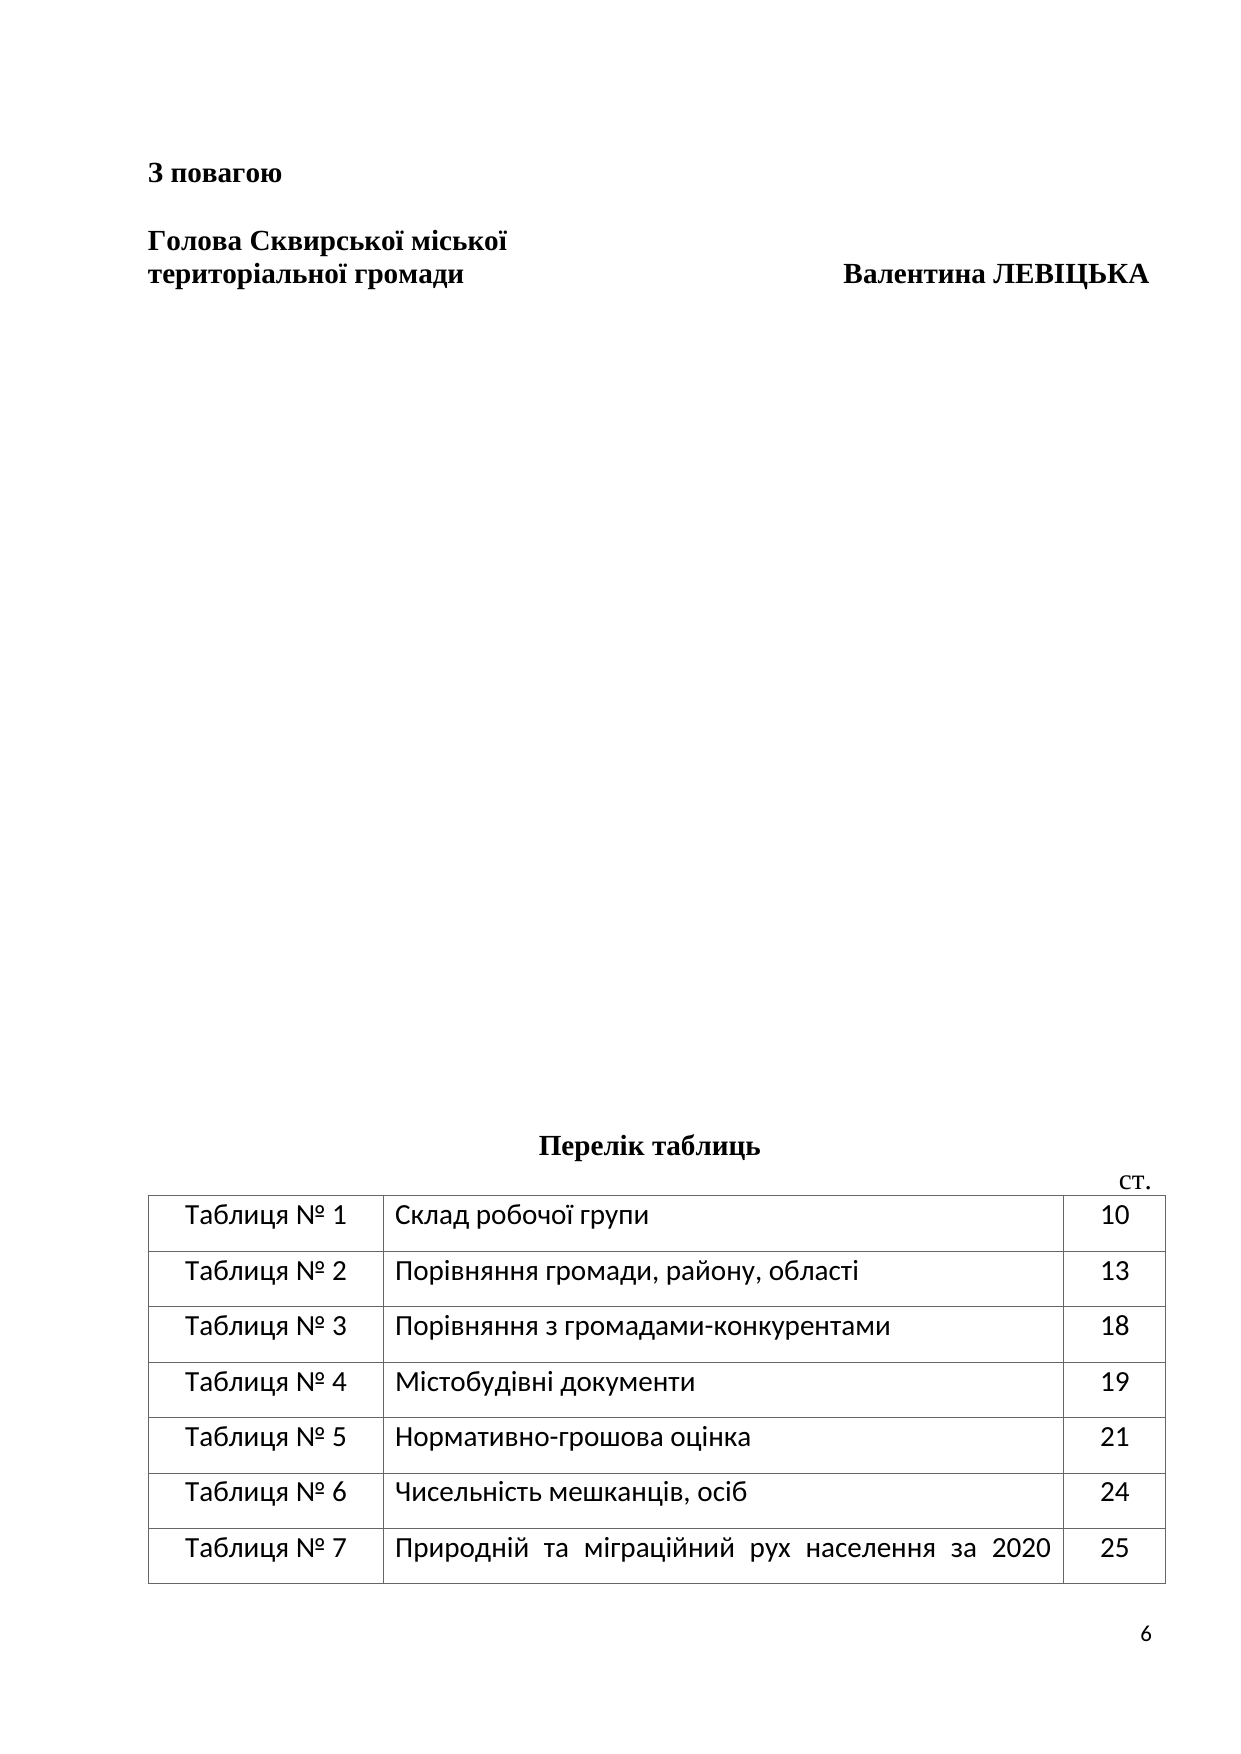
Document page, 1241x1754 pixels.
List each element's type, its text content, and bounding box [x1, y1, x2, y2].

table_header Склад робочої групи [384, 1196, 1063, 1251]
table_cell Таблиця № 5 [149, 1418, 383, 1472]
table_cell 25 [1064, 1529, 1165, 1583]
table_cell Таблиця № 3 [149, 1307, 383, 1362]
text З повагою [148, 156, 1152, 189]
table_cell Порівняння з громадами-конкурентами [384, 1307, 1063, 1362]
table_cell 13 [1064, 1252, 1165, 1306]
text Голова Сквирської міської [249, 223, 1152, 256]
text територіальної громади Валентина ЛЕВІЦЬКА [148, 256, 1152, 290]
text Перелік таблиць [148, 1128, 1152, 1162]
table_cell Порівняння громади, району, області [384, 1252, 1063, 1306]
table_cell Таблиця № 6 [149, 1474, 383, 1528]
table_header 10 [1064, 1196, 1165, 1251]
table_cell 24 [1064, 1474, 1165, 1528]
table_cell Чисельність мешканців, осіб [384, 1474, 1063, 1528]
text ст. [148, 1162, 1152, 1195]
table_cell 18 [1064, 1307, 1165, 1362]
table_cell Таблиця № 4 [149, 1363, 383, 1417]
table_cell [384, 1529, 1063, 1583]
table_header Таблиця № 1 [149, 1196, 383, 1251]
table_cell Нормативно-грошова оцінка [384, 1418, 1063, 1472]
table_cell 21 [1064, 1418, 1165, 1472]
table_cell Таблиця № 2 [149, 1252, 383, 1306]
table_cell 19 [1064, 1363, 1165, 1417]
table_cell Таблиця № 7 [149, 1529, 383, 1583]
table_cell Містобудівні документи [384, 1363, 1063, 1417]
